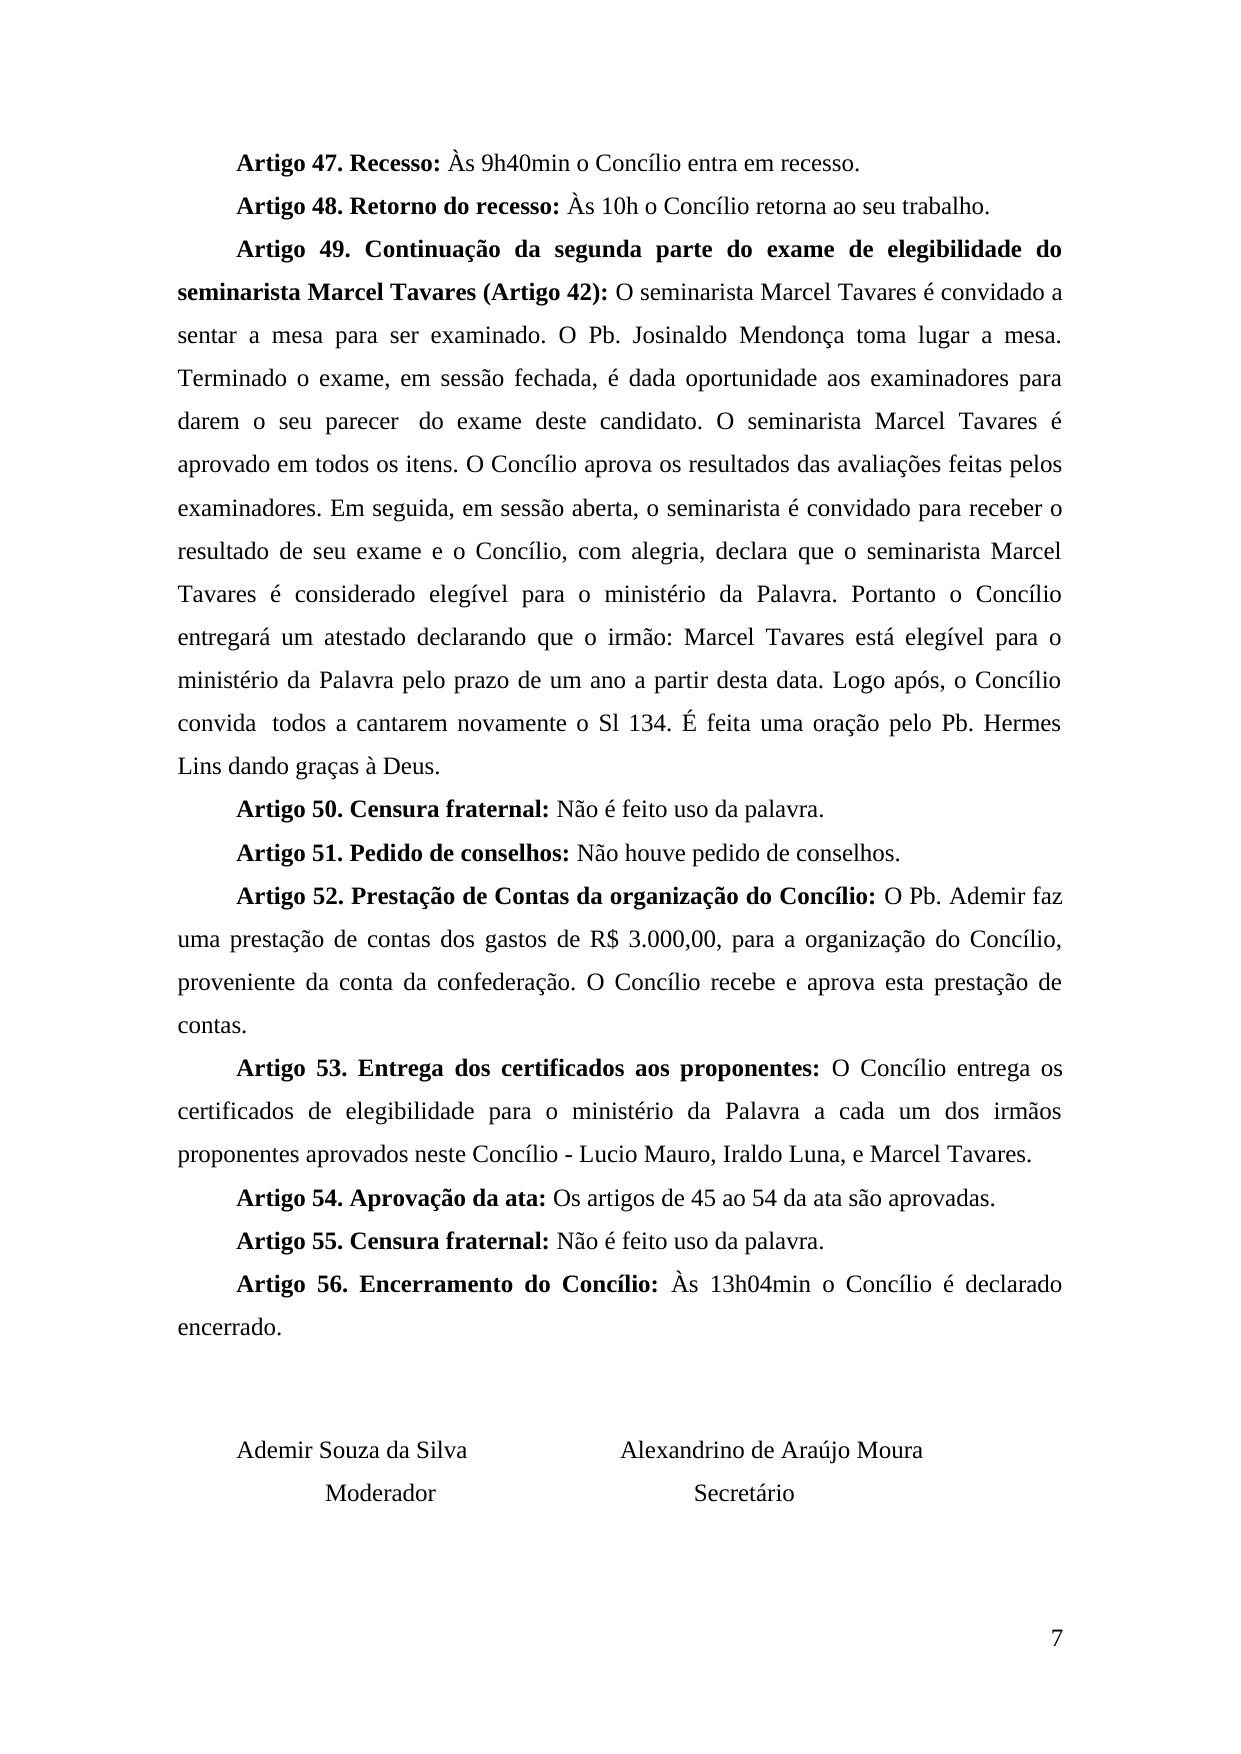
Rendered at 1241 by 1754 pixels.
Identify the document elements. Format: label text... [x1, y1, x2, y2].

text Artigo 56. Encerramento do Concílio: Às 13h04min o Concílio é declarado encerrado. [177, 1269, 1063, 1341]
text Artigo 54. Aprovação da ata: Os artigos de 45 ao 54 da ata são aprovadas. [177, 1183, 1063, 1211]
text Artigo 53. Entrega dos certificados aos proponentes: O Concílio entrega os certificados de elegibilidade para o ministério da Palavra a cada um dos irmãos proponentes aprovados neste Concílio - Lucio Mauro, Iraldo Luna, e Marcel Tavares. [177, 1053, 1063, 1168]
text Artigo 55. Censura fraternal: Não é feito uso da palavra. [177, 1226, 1063, 1254]
text Artigo 52. Prestação de Contas da organização do Concílio: O Pb. Ademir faz uma prestação de contas dos gastos de R$ 3.000,00, para a organização do Concílio, proveniente da conta da confederação. O Concílio recebe e aprova esta prestação de contas. [177, 881, 1063, 1039]
text Artigo 48. Retorno do recesso: Às 10h o Concílio retorna ao seu trabalho. [177, 191, 1063, 219]
text Artigo 49. Continuação da segunda parte do exame de elegibilidade do seminarista Marcel Tavares (Artigo 42): O seminarista Marcel Tavares é convidado a sentar a mesa para ser examinado. O Pb. Josinaldo Mendonça toma lugar a mesa. Terminado o exame, em sessão fechada, é dada oportunidade aos examinadores para darem o seu parecer do exame deste candidato. O seminarista Marcel Tavares é aprovado em todos os itens. O Concílio aprova os resultados das avaliações feitas pelos examinadores. Em seguida, em sessão aberta, o seminarista é convidado para receber o resultado de seu exame e o Concílio, com alegria, declara que o seminarista Marcel Tavares é considerado elegível para o ministério da Palavra. Portanto o Concílio entregará um atestado declarando que o irmão: Marcel Tavares está elegível para o ministério da Palavra pelo prazo de um ano a partir desta data. Logo após, o Concílio convida todos a cantarem novamente o Sl 134. É feita uma oração pelo Pb. Hermes Lins dando graças à Deus. [177, 234, 1063, 780]
text Ademir Souza da Silva Alexandrino de Araújo Moura [177, 1435, 1063, 1464]
text Artigo 47. Recesso: Às 9h40min o Concílio entra em recesso. [177, 148, 1063, 176]
text Artigo 51. Pedido de conselhos: Não houve pedido de conselhos. [177, 838, 1063, 866]
text Moderador Secretário [251, 1478, 1063, 1507]
text Artigo 50. Censura fraternal: Não é feito uso da palavra. [177, 794, 1063, 823]
